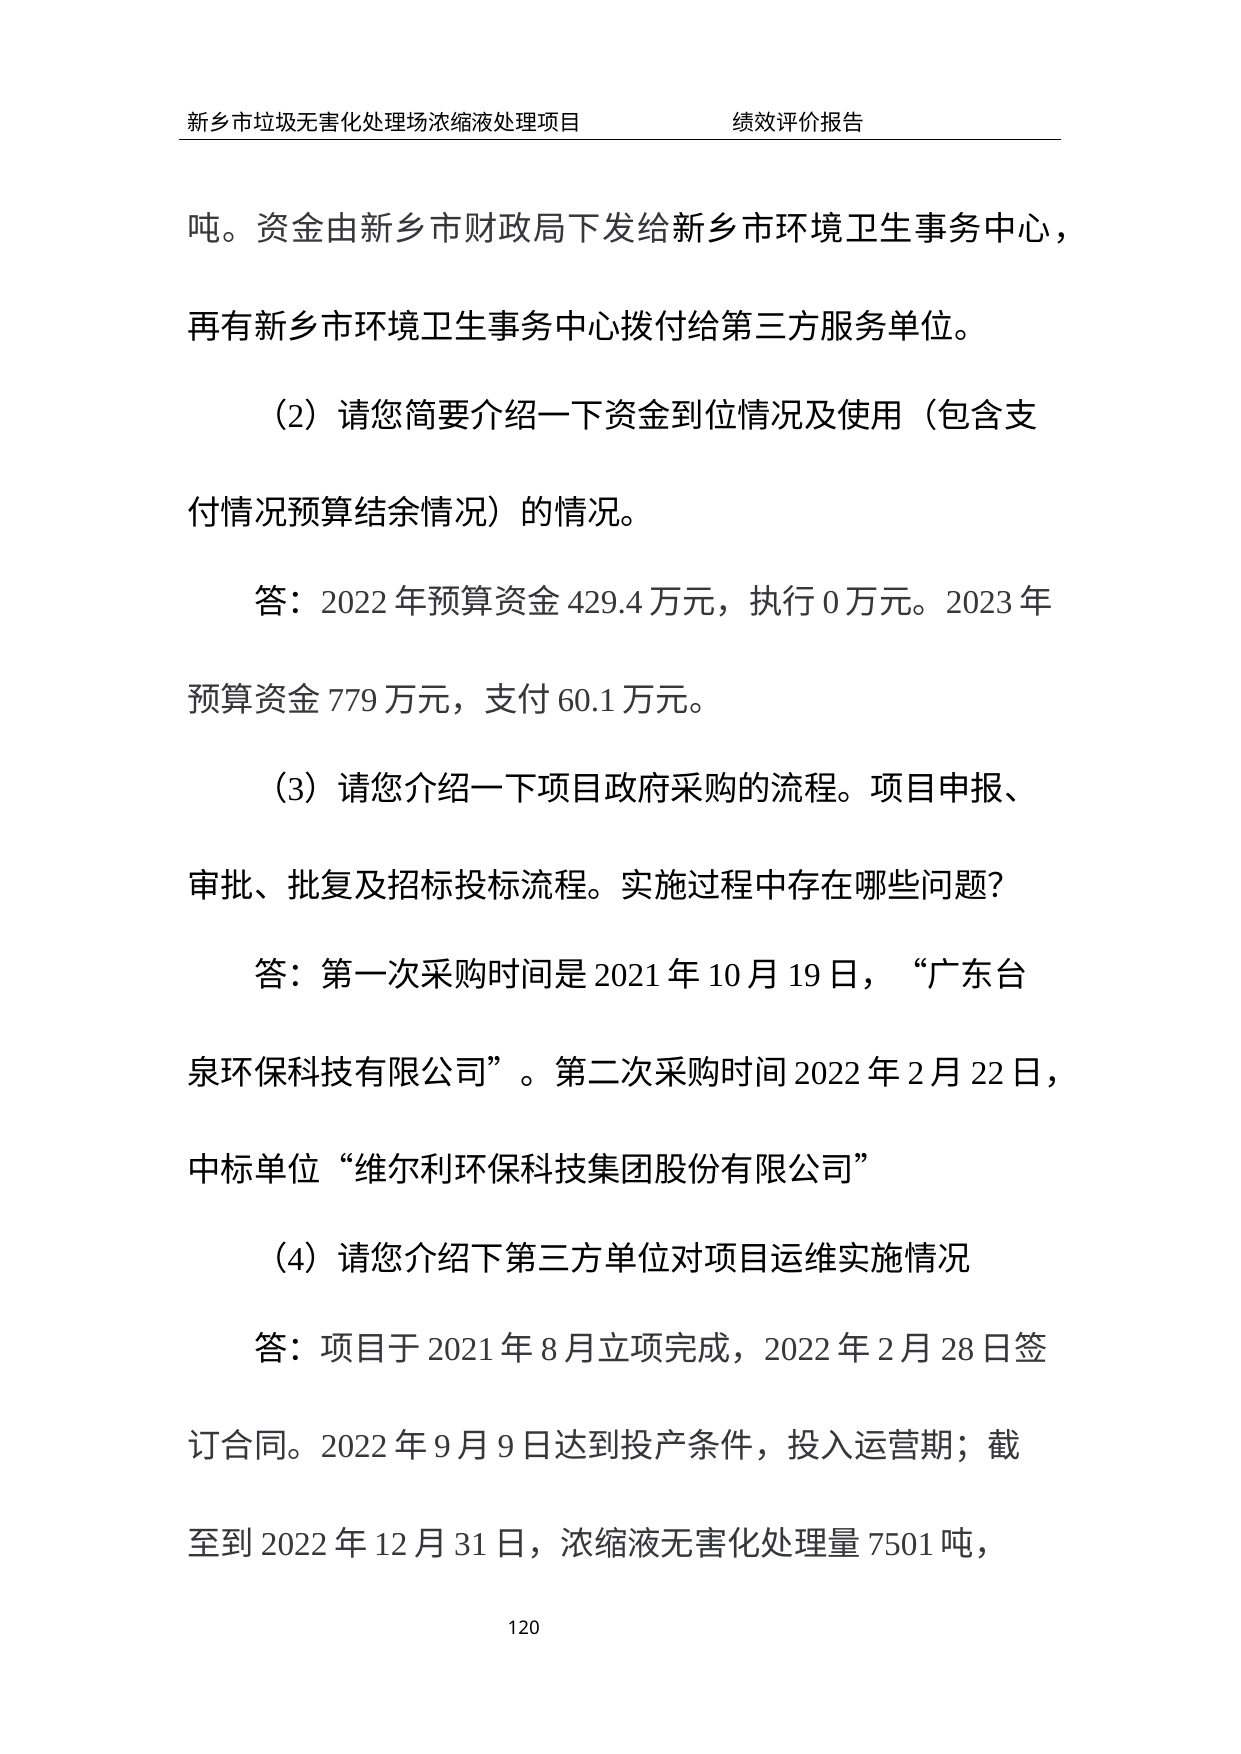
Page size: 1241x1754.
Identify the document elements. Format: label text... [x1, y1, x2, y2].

list 请您介绍一下项目政府采购的流程。项目申报、审批、批复及招标投标流程。实施过程中存在哪些问题？ [187, 753, 1053, 916]
text 答：第一次采购时间是2021年10月19日，“广东台泉环保科技有限公司”。第二次采购时间2022年2月22日，中标单位“维尔利环保科技集团股份有限公司” [187, 940, 1053, 1200]
text 答：2022年预算资金429.4万元，执行0万元。2023年预算资金779万元，支付60.1万元。 [187, 567, 1053, 729]
list 请您介绍下第三方单位对项目运维实施情况 [187, 1224, 1053, 1289]
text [187, 193, 1053, 356]
list 请您简要介绍一下资金到位情况及使用（包含支付情况预算结余情况）的情况。 [187, 380, 1053, 543]
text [187, 1313, 1053, 1573]
